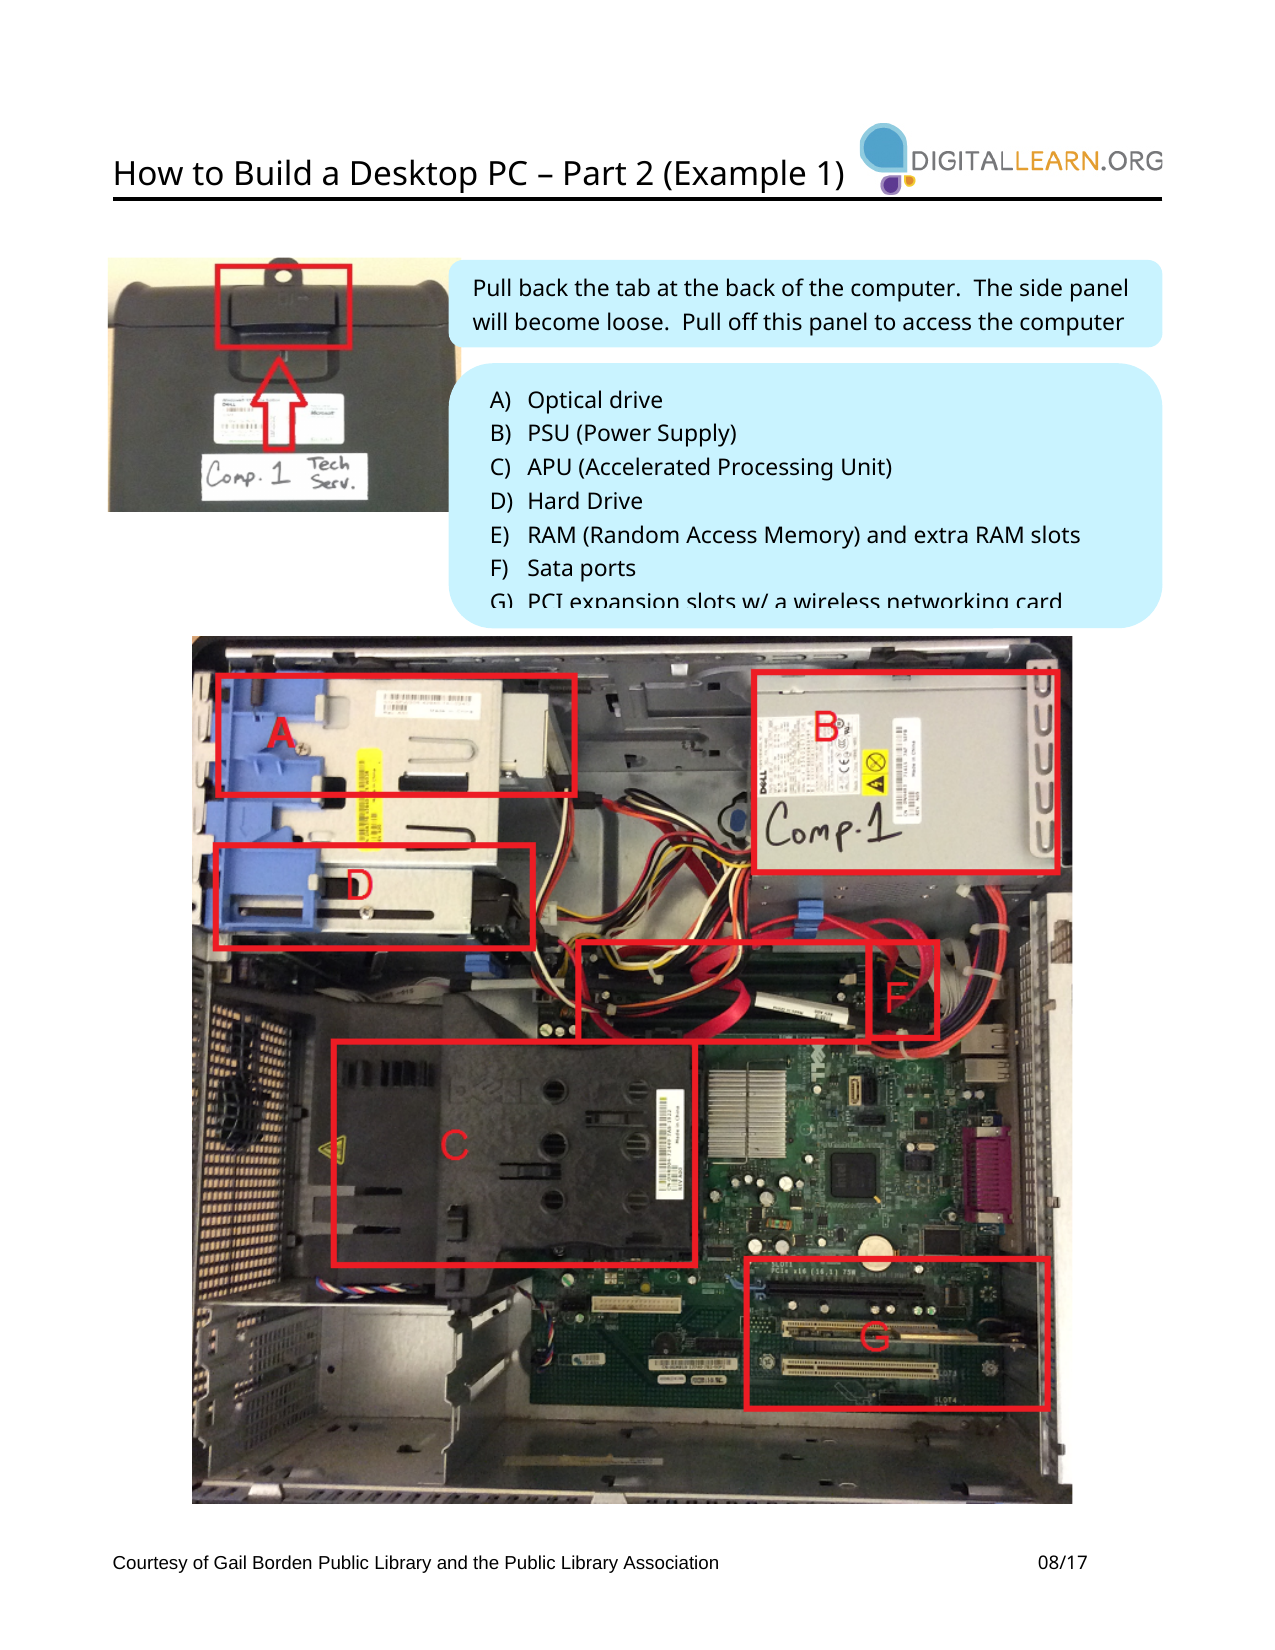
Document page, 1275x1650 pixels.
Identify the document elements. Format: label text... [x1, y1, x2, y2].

text How to Build a Desktop PC – Part 2 (Example 1) [112, 150, 1162, 201]
picture [108, 258, 461, 512]
picture [192, 636, 1073, 1504]
picture [859, 123, 1163, 195]
